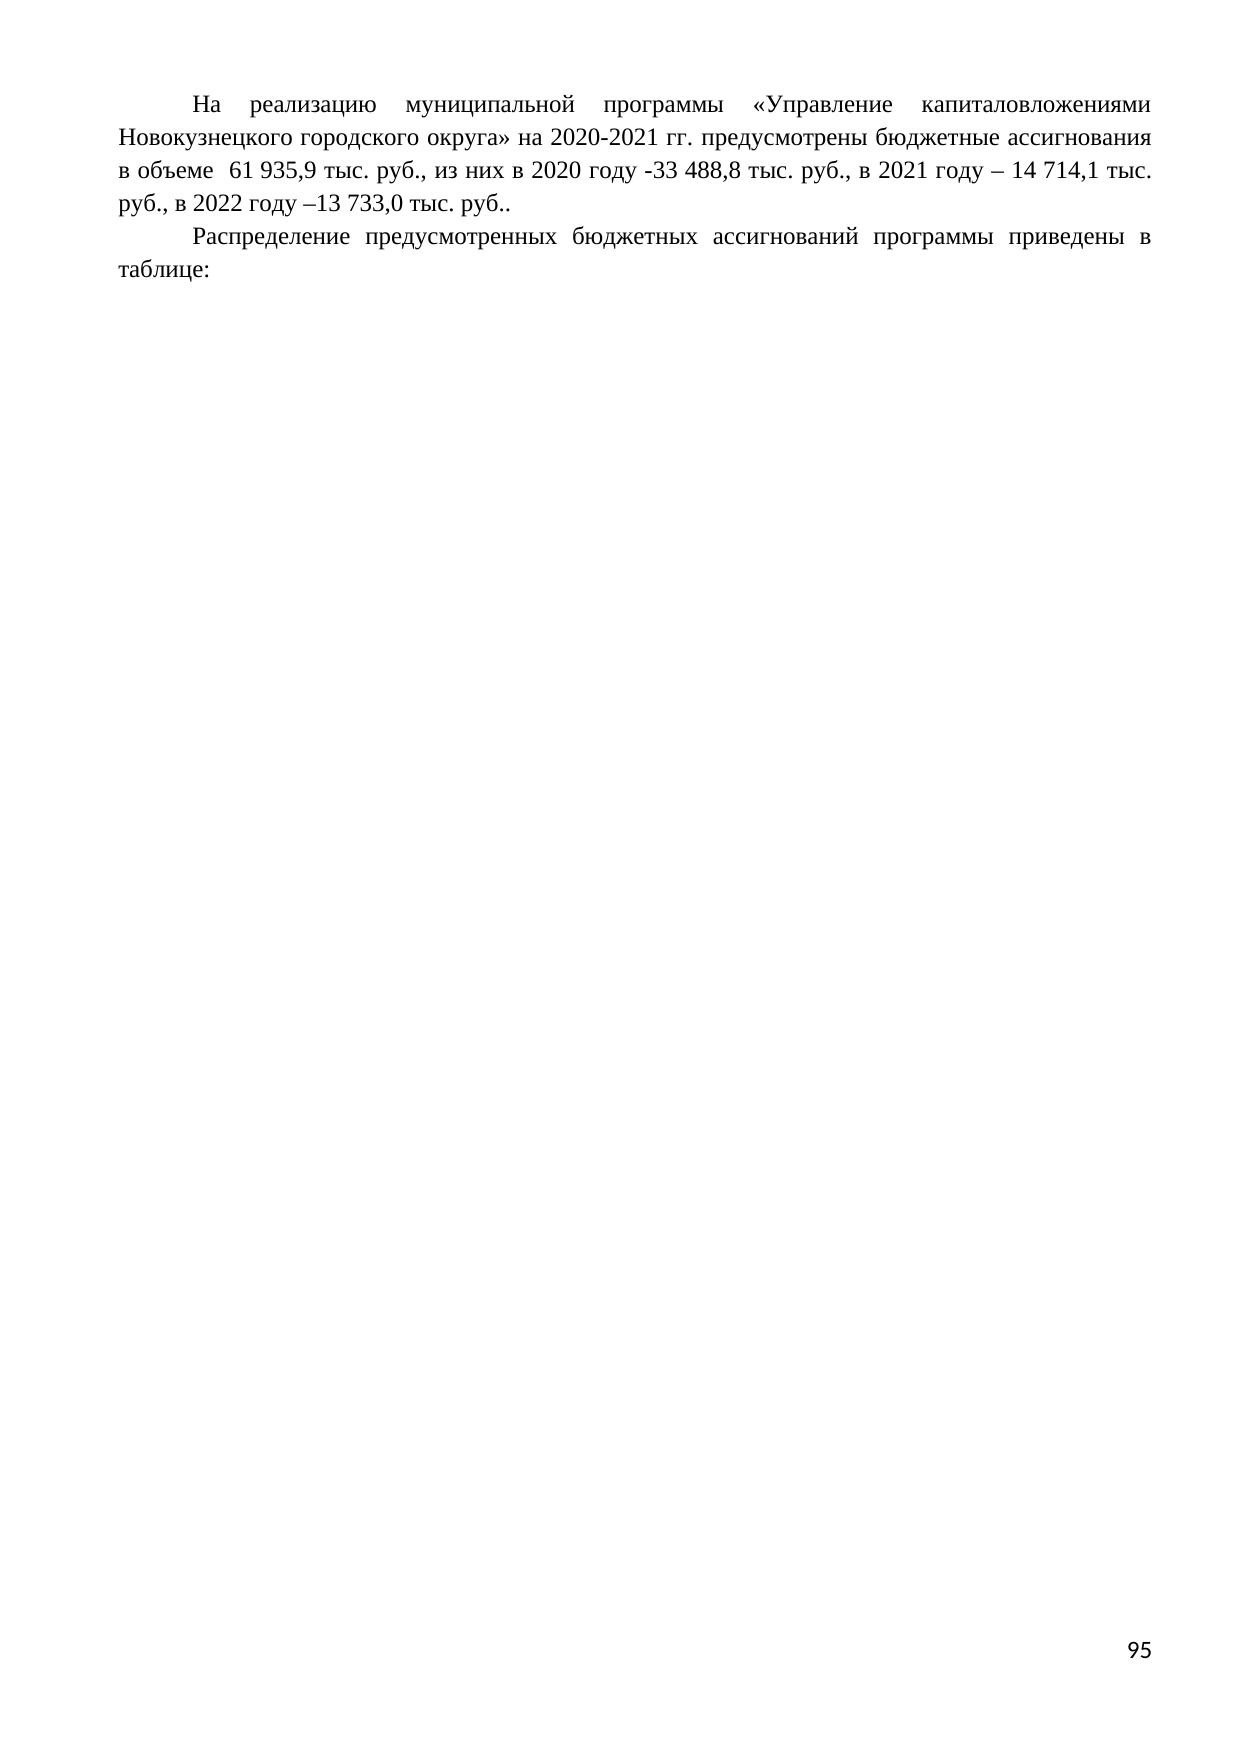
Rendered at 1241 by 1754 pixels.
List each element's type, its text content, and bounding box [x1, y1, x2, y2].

text На реализацию муниципальной программы «Управление капиталовложениями Новокузнецкого городского округа» на 2020-2021 гг. предусмотрены бюджетные ассигнования в объеме 61 935,9 тыс. руб., из них в 2020 году -33 488,8 тыс. руб., в 2021 году – 14 714,1 тыс. руб., в 2022 году –13 733,0 тыс. руб.. [118, 89, 1152, 216]
text Распределение предусмотренных бюджетных ассигнований программы приведены в таблице: [118, 221, 1152, 282]
